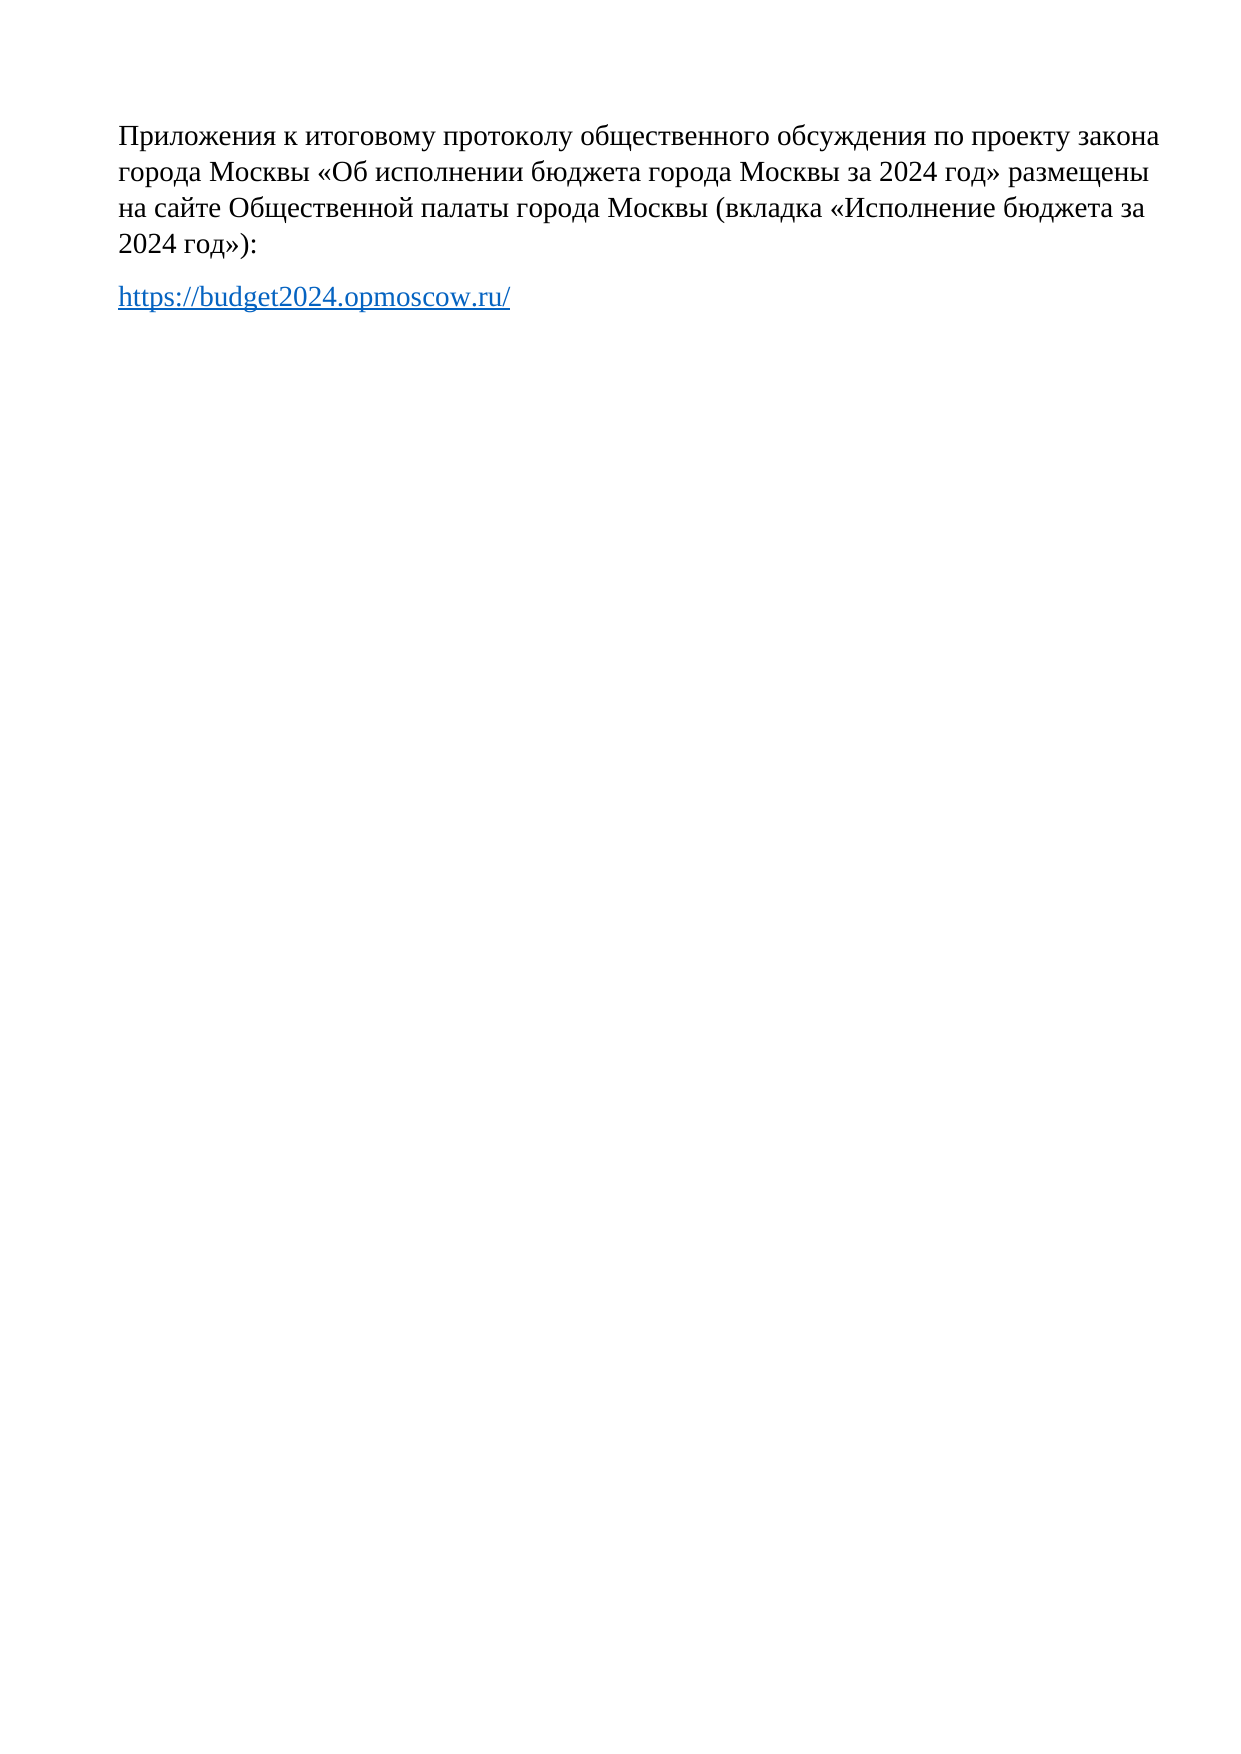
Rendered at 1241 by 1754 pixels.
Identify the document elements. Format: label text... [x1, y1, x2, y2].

text https://budget2024.opmoscow.ru/ [118, 279, 1181, 313]
text Приложения к итоговому протоколу общественного обсуждения по проекту закона города Москвы «Об исполнении бюджета города Москвы за 2024 год» размещены на сайте Общественной палаты города Москвы (вкладка «Исполнение бюджета за 2024 год»): [118, 118, 1181, 260]
